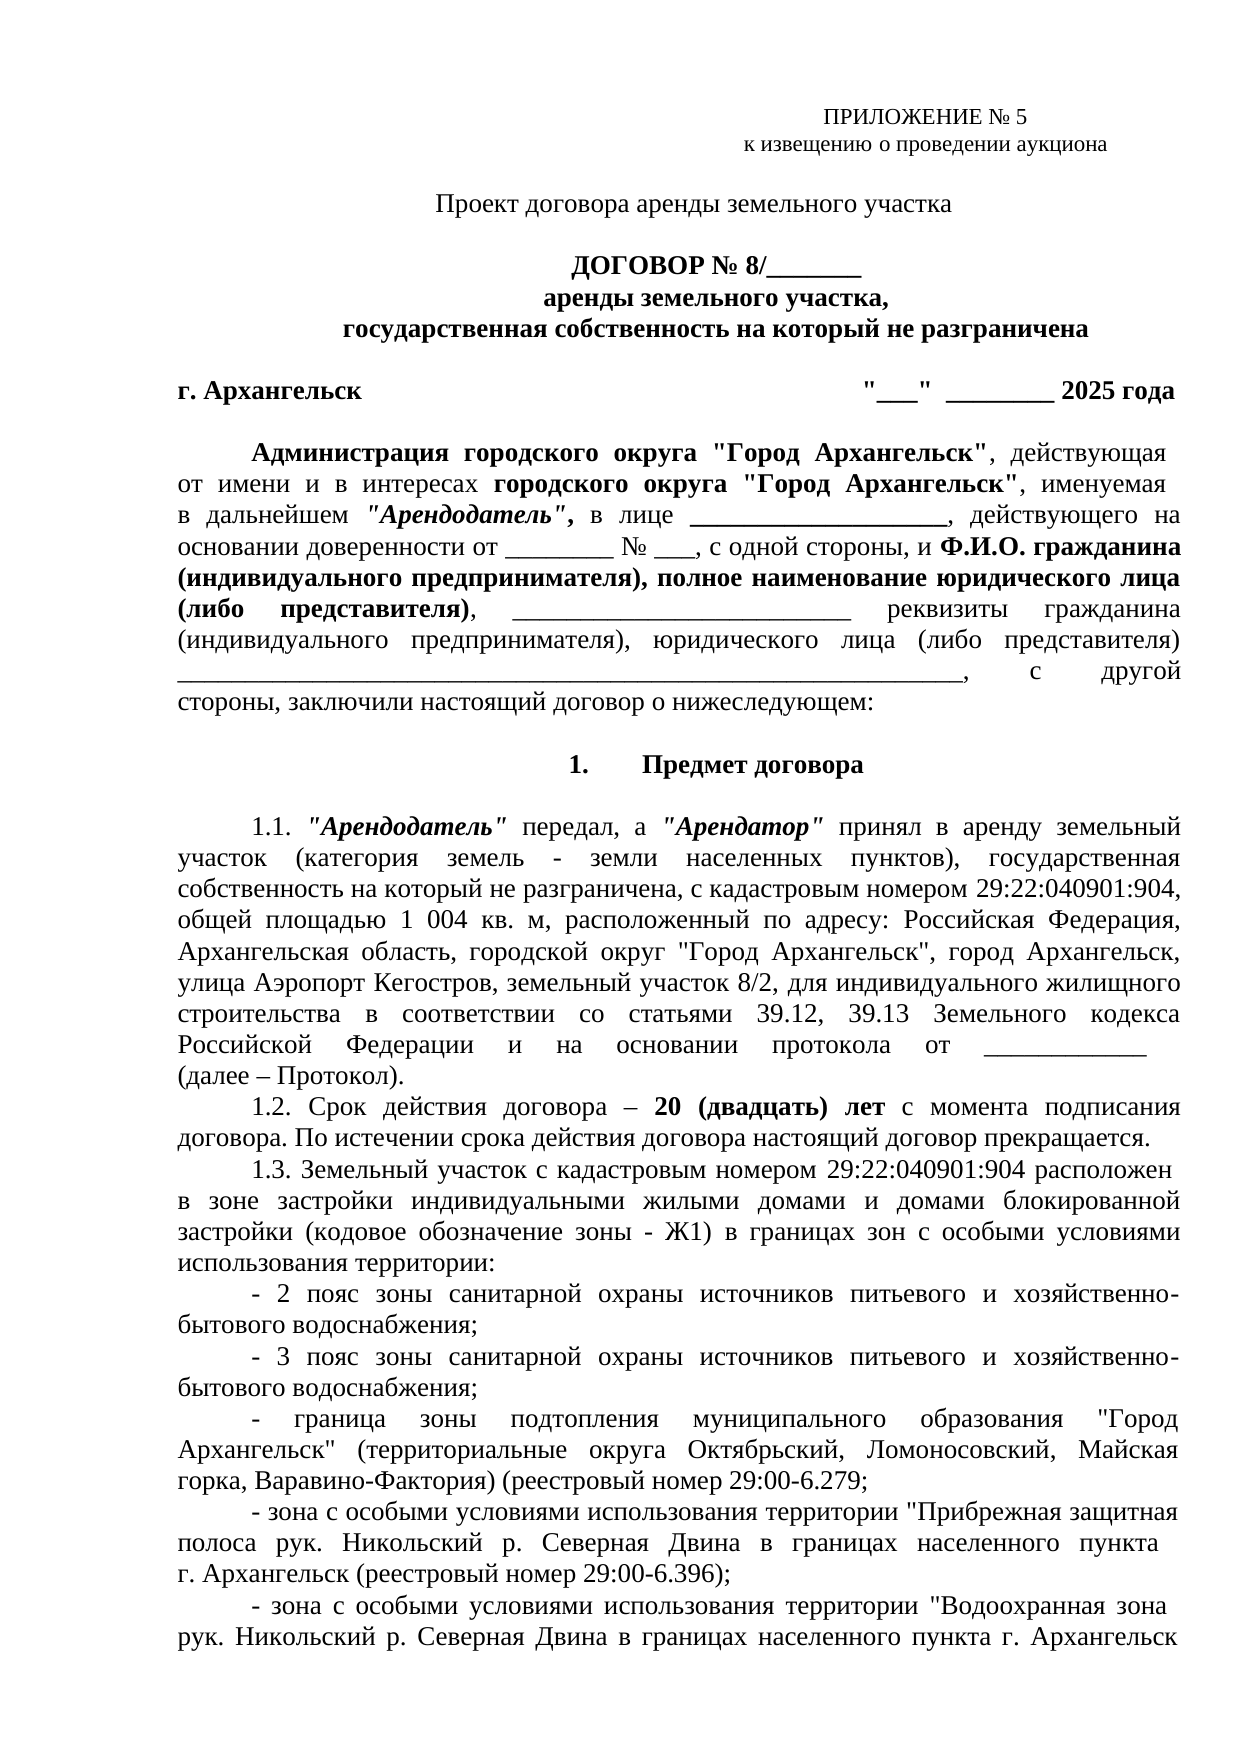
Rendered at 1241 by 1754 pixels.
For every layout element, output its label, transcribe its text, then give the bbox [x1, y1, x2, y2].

text государственная собственность на который не разграничена [177, 312, 1181, 343]
list Предмет договора [177, 748, 1181, 779]
text Проект договора аренды земельного участка [177, 187, 1181, 218]
text - зона с особыми условиями использования территории "Прибрежная защитная полоса рук. Никольский р. Северная Двина в границах населенного пункта г. Архангельск (реестровый номер 29:00-6.396); [177, 1495, 1179, 1589]
text г. Архангельск "___" ________ 2025 года [177, 374, 1181, 405]
text ПРИЛОЖЕНИЕ № 5 [177, 103, 1181, 130]
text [177, 1589, 1179, 1651]
text ДОГОВОР № 8/_______ [177, 249, 1181, 281]
text - 3 пояс зоны санитарной охраны источников питьевого и хозяйственнобытового водоснабжения; [177, 1339, 1179, 1402]
text 1.1. "Арендодатель" передал, а "Арендатор" принял в аренду земельный участок (категория земель - земли населенных пунктов), государственная собственность на который не разграничена, с кадастровым номером 29:22:040901:904, общей площадью 1 004 кв. м, расположенный по адресу: Российская Федерация, Архангельская область, городской округ "Город Архангельск", город Архангельск, улица Аэропорт Кегостров, земельный участок 8/2, для индивидуального жилищного строительства в соответствии со статьями 39.12, 39.13 Земельного кодекса Российской Федерации и на основании протокола от ____________ (далее – Протокол). [177, 810, 1181, 1090]
text 1.3. Земельный участок с кадастровым номером 29:22:040901:904 расположен в зоне застройки индивидуальными жилыми домами и домами блокированной застройки (кодовое обозначение зоны - Ж1) в границах зон с особыми условиями использования территории: [177, 1153, 1181, 1277]
text аренды земельного участка, [177, 281, 1181, 312]
text Администрация городского округа "Город Архангельск", действующая от имени и в интересах городского округа "Город Архангельск", именуемая в дальнейшем "Арендодатель", в лице ___________________, действующего на основании доверенности от ________ № ___, с одной стороны, и Ф.И.О. гражданина (индивидуального предпринимателя), полное наименование юридического лица (либо представителя), _________________________ реквизиты гражданина (индивидуального предпринимателя), юридического лица (либо представителя) __________________________________________________________, с другой стороны, заключили настоящий договор о нижеследующем: [177, 436, 1181, 717]
text 1.2. Срок действия договора – 20 (двадцать) лет с момента подписания договора. По истечении срока действия договора настоящий договор прекращается. [177, 1090, 1181, 1153]
text - 2 пояс зоны санитарной охраны источников питьевого и хозяйственнобытового водоснабжения; [177, 1277, 1179, 1339]
text к извещению о проведении аукциона [177, 130, 1181, 156]
text - граница зоны подтопления муниципального образования "Город Архангельск" (территориальные округа Октябрьский, Ломоносовский, Майская горка, Варавино-Фактория) (реестровый номер 29:00-6.279; [177, 1402, 1179, 1495]
